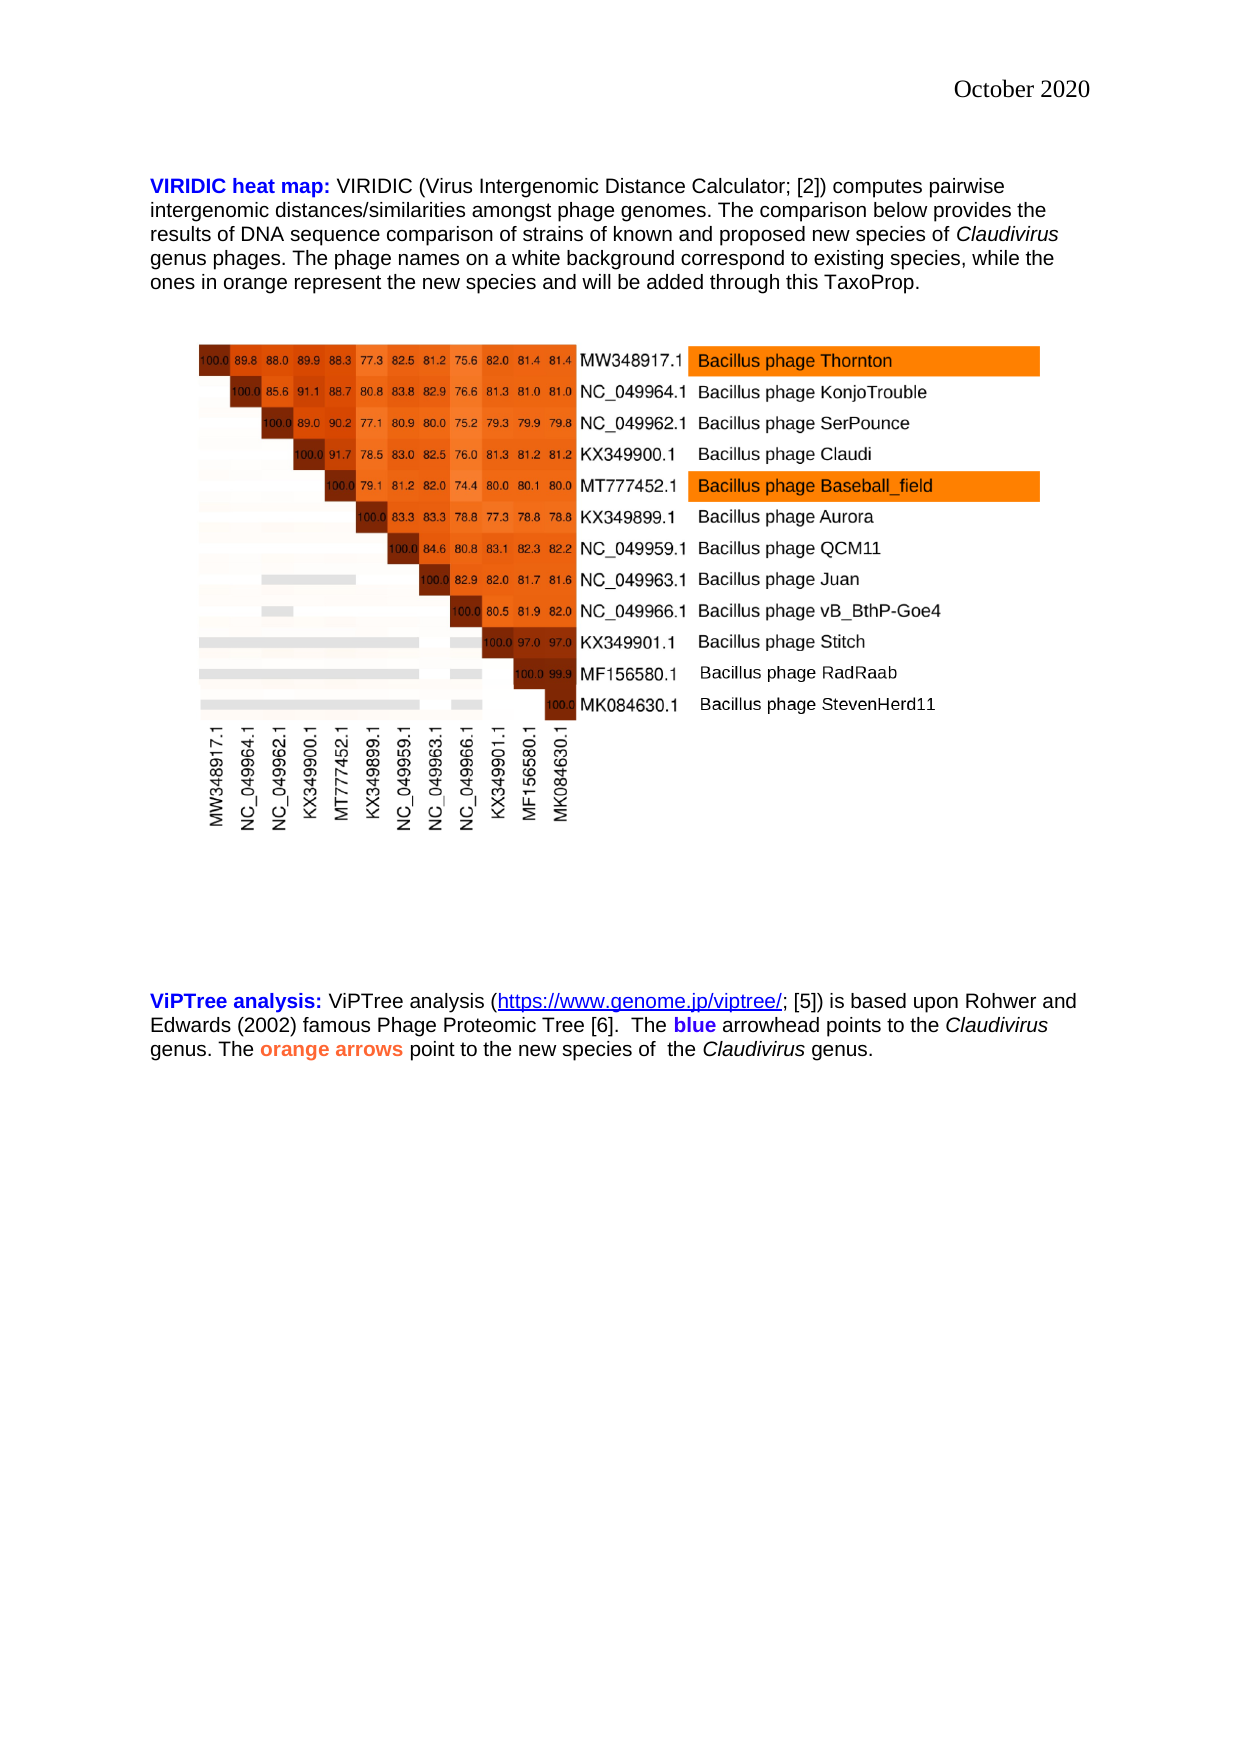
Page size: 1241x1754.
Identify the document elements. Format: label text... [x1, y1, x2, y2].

picture [193, 341, 1047, 835]
text VIRIDIC heat map: VIRIDIC (Virus Intergenomic Distance Calculator; [2]) computes pairwise intergenomic distances/similarities amongst phage genomes. The comparison below provides the results of DNA sequence comparison of strains of known and proposed new species of Claudivirus genus phages. The phage names on a white background correspond to existing species, while the ones in orange represent the new species and will be added through this TaxoProp. [150, 174, 1090, 294]
text ViPTree analysis: ViPTree analysis (https://www.genome.jp/viptree/; [5]) is based upon Rohwer and Edwards (2002) famous Phage Proteomic Tree [6]. The blue arrowhead points to the Claudivirus genus. The orange arrows point to the new species of the Claudivirus genus. [150, 988, 1090, 1060]
